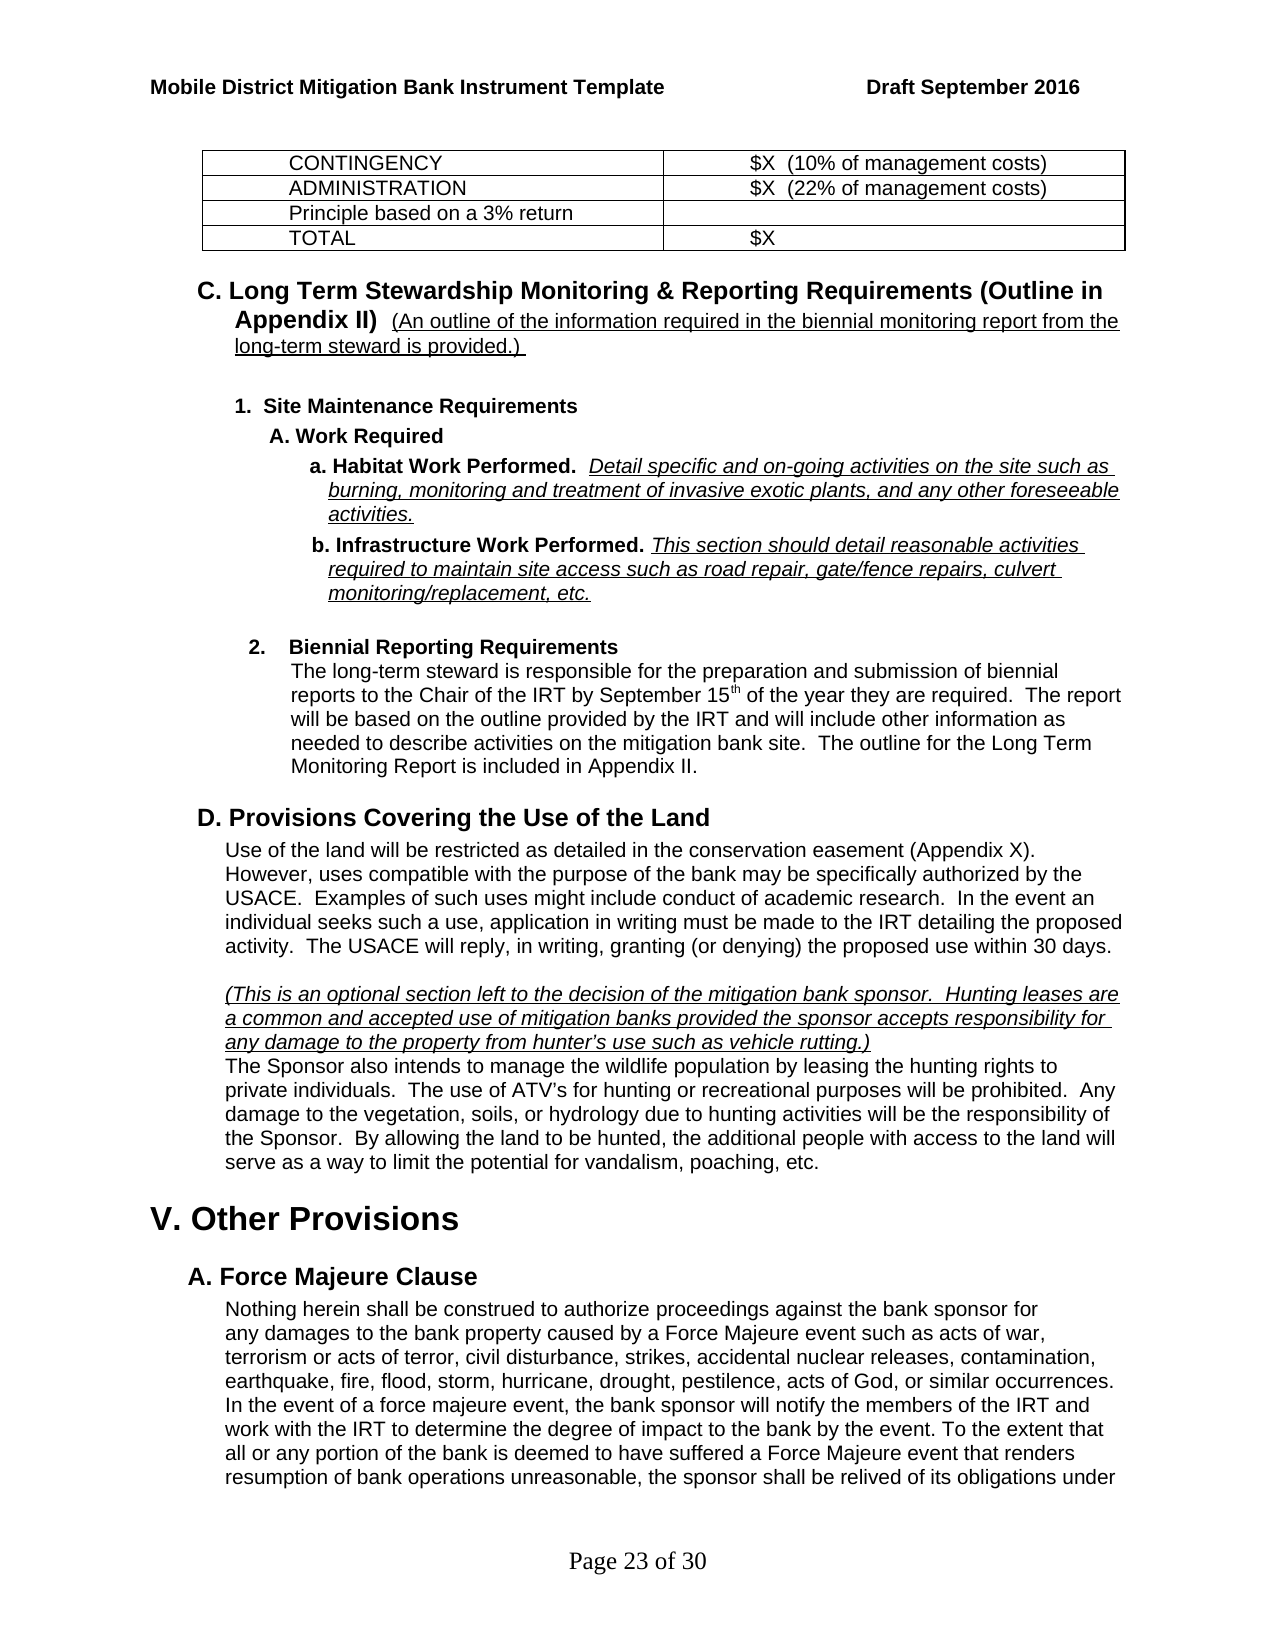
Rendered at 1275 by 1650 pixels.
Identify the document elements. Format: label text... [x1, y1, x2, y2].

text The long-term steward is responsible for the preparation and submission of biennial reports to the Chair of the IRT by September 15th of the year they are required. The report will be based on the outline provided by the IRT and will include other information as needed to describe activities on the mitigation bank site. The outline for the Long Term Monitoring Report is included in Appendix II. [291, 658, 1125, 778]
table_cell CONTINGENCY [203, 151, 663, 175]
table_cell $X [664, 226, 1124, 250]
subtitle A. Work Required [234, 424, 1125, 448]
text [225, 1297, 1125, 1489]
text 2. Biennial Reporting Requirements [234, 634, 1125, 658]
subtitle C. Long Term Stewardship Monitoring & Reporting Requirements (Outline in Appendix II) (An outline of the information required in the biennial monitoring report from the long-term steward is provided.) [197, 276, 1125, 357]
table_cell $X (10% of management costs) [664, 151, 1124, 175]
subtitle 1. Site Maintenance Requirements [234, 394, 1125, 418]
subtitle V. Other Provisions [150, 1199, 1125, 1237]
text Use of the land will be restricted as detailed in the conservation easement (Appendix X). However, uses compatible with the purpose of the bank may be specifically authorized by the USACE. Examples of such uses might include conduct of academic research. In the event an individual seeks such a use, application in writing must be made to the IRT detailing the proposed activity. The USACE will reply, in writing, granting (or denying) the proposed use within 30 days. [225, 838, 1125, 958]
subtitle b. Infrastructure Work Performed. This section should detail reasonable activities required to maintain site access such as road repair, gate/fence repairs, culvert monitoring/replacement, etc. [150, 532, 1125, 604]
subtitle a. Habitat Work Performed. Detail specific and on-going activities on the site such as burning, monitoring and treatment of invasive exotic plants, and any other foreseeable activities. [234, 454, 1125, 526]
table_cell $X (22% of management costs) [664, 176, 1124, 200]
text The Sponsor also intends to manage the wildlife population by leasing the hunting rights to private individuals. The use of ATV’s for hunting or recreational purposes will be prohibited. Any damage to the vegetation, soils, or hydrology due to hunting activities will be the responsibility of the Sponsor. By allowing the land to be hunted, the additional people with access to the land will serve as a way to limit the potential for vandalism, poaching, etc. [225, 1054, 1125, 1174]
table_cell Principle based on a 3% return [203, 201, 663, 225]
table_cell ADMINISTRATION [203, 176, 663, 200]
table_cell TOTAL [203, 226, 663, 250]
subtitle D. Provisions Covering the Use of the Land [197, 803, 1125, 832]
text (This is an optional section left to the decision of the mitigation bank sponsor. Hunting leases are a common and accepted use of mitigation banks provided the sponsor accepts responsibility for any damage to the property from hunter’s use such as vehicle rutting.) [225, 982, 1125, 1054]
subtitle A. Force Majeure Clause [187, 1262, 1125, 1291]
table_cell [664, 201, 1124, 225]
